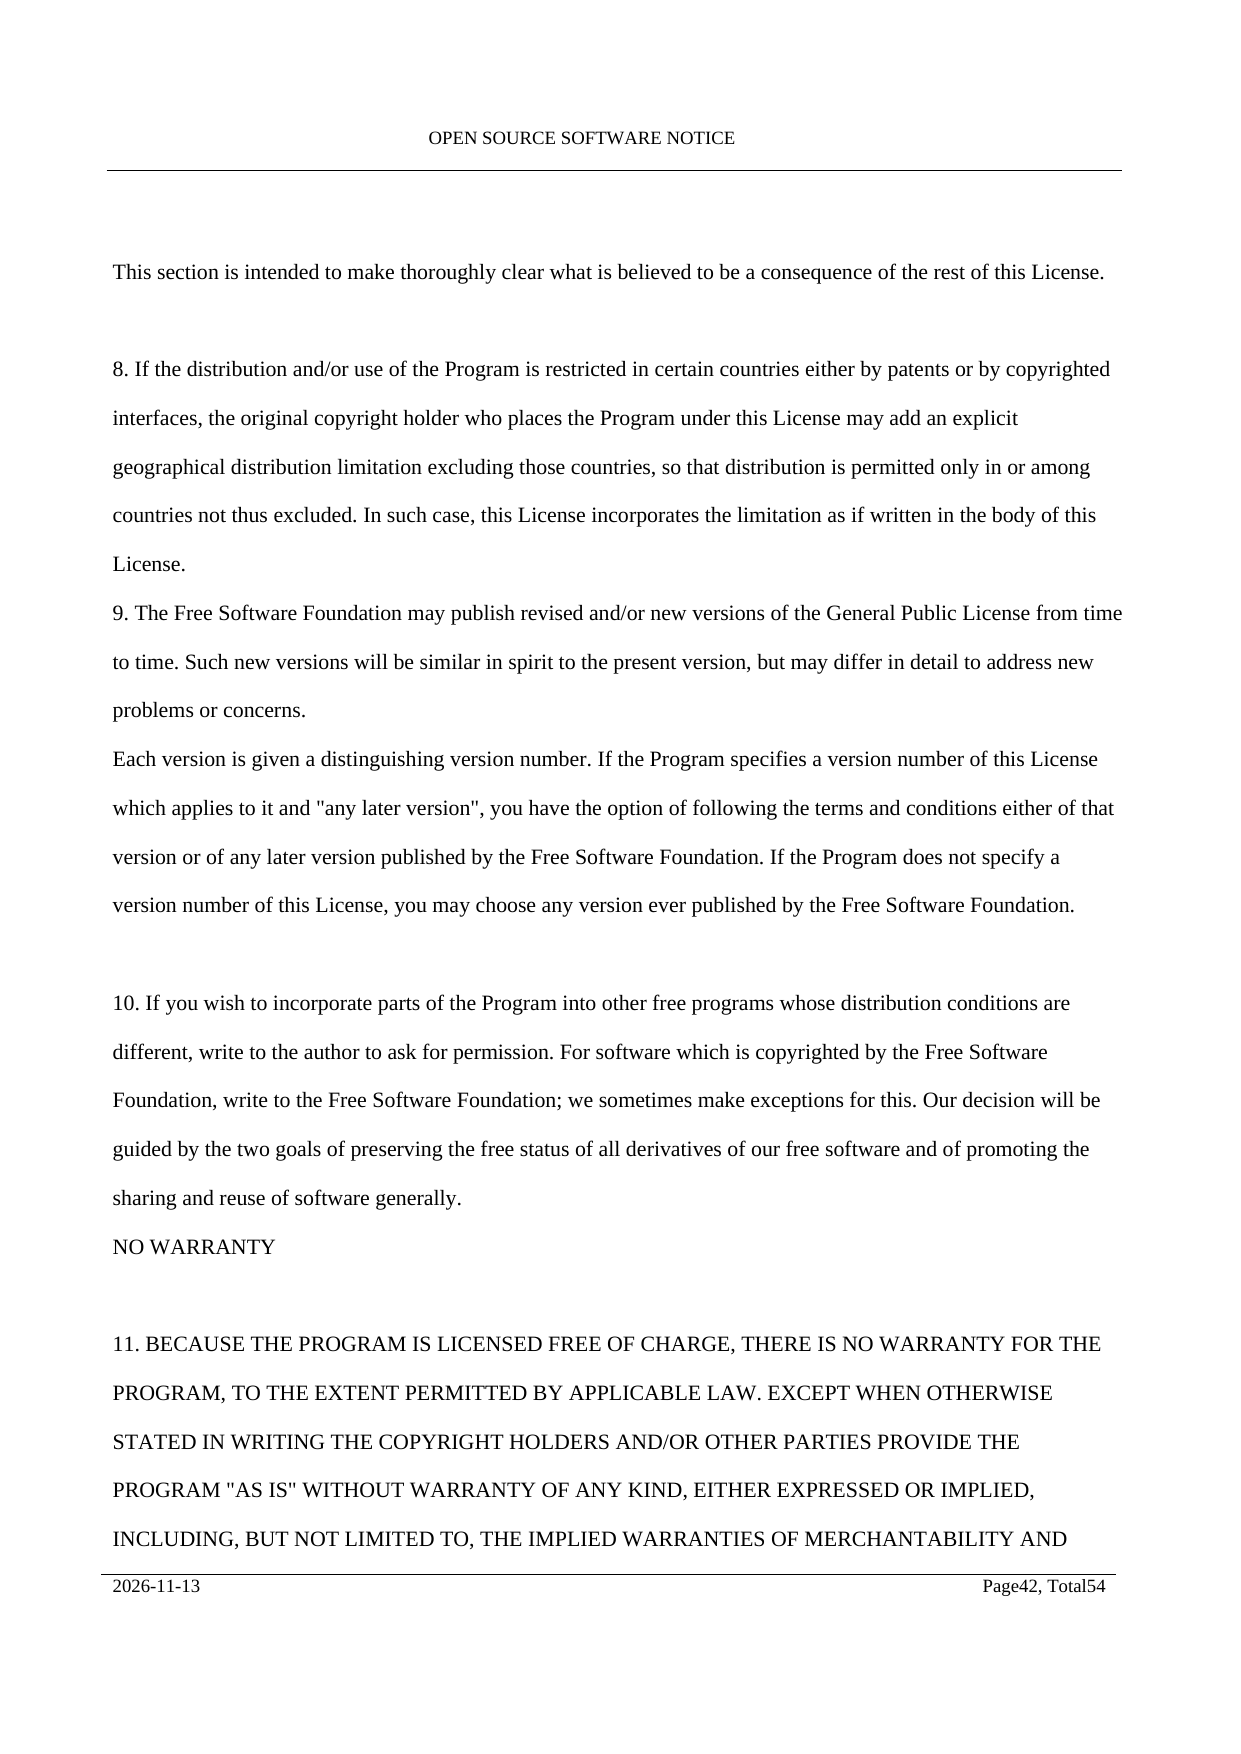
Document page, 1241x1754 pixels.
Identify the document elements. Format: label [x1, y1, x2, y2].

text [112, 206, 1128, 1555]
